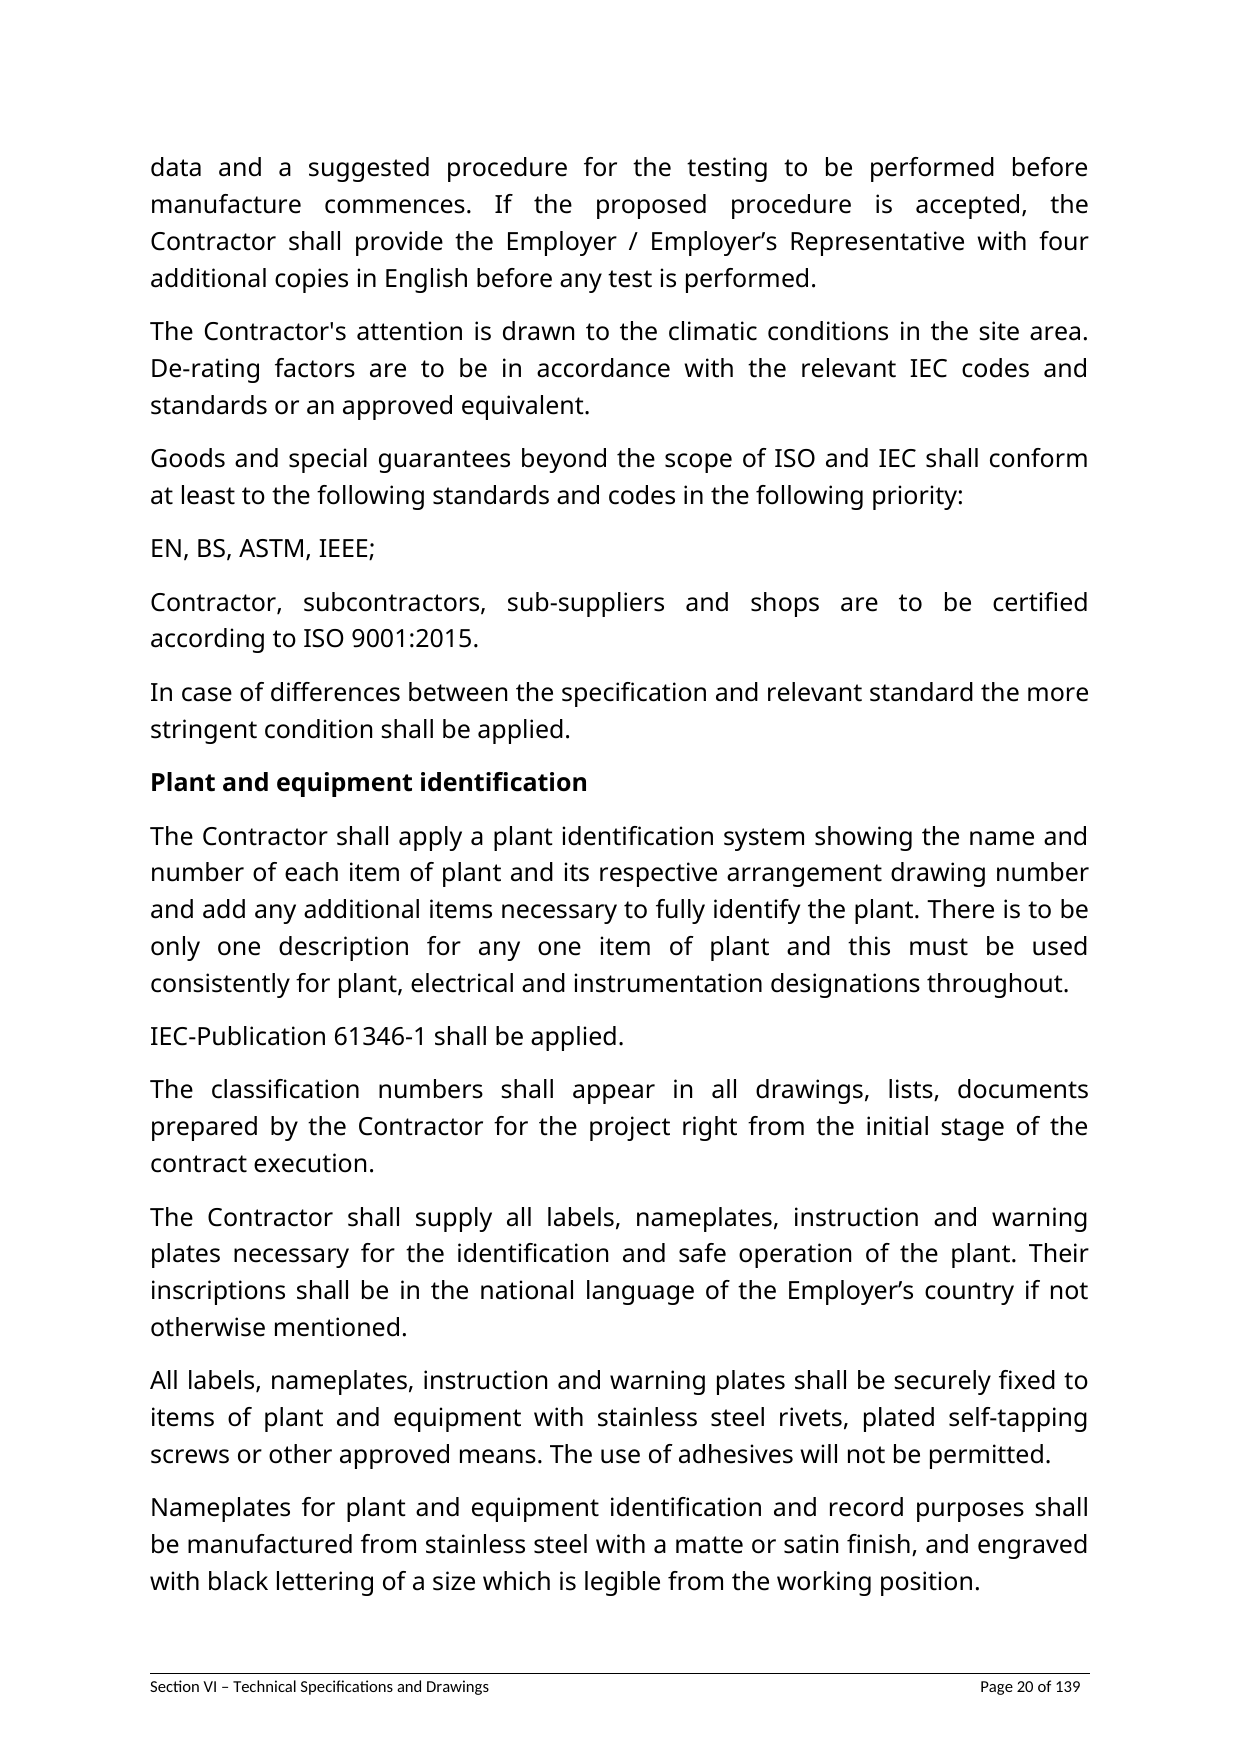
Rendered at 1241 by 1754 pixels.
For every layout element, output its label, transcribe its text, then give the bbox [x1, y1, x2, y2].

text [150, 150, 1090, 294]
text Goods and special guarantees beyond the scope of ISO and IEC shall conform at least to the following standards and codes in the following priority: [150, 441, 1090, 512]
text The Contractor's attention is drawn to the climatic conditions in the site area. De-rating factors are to be in accordance with the relevant IEC codes and standards or an approved equivalent. [150, 314, 1090, 421]
text The Contractor shall supply all labels, nameplates, instruction and warning plates necessary for the identification and safe operation of the plant. Their inscriptions shall be in the national language of the Employer’s country if not otherwise mentioned. [150, 1199, 1090, 1343]
text Contractor, subcontractors, sub-suppliers and shops are to be certified according to ISO 9001:2015. [150, 584, 1090, 655]
text In case of differences between the specification and relevant standard the more stringent condition shall be applied. [150, 674, 1090, 745]
text Nameplates for plant and equipment identification and record purposes shall be manufactured from stainless steel with a matte or satin finish, and engraved with black lettering of a size which is legible from the working position. [150, 1490, 1090, 1597]
text EN, BS, ASTM, IEEE; [150, 531, 1090, 565]
text All labels, nameplates, instruction and warning plates shall be securely fixed to items of plant and equipment with stainless steel rivets, plated self-tapping screws or other approved means. The use of adhesives will not be permitted. [150, 1363, 1090, 1471]
text The Contractor shall apply a plant identification system showing the name and number of each item of plant and its respective arrangement drawing number and add any additional items necessary to fully identify the plant. There is to be only one description for any one item of plant and this must be used consistently for plant, electrical and instrumentation designations throughout. [150, 818, 1090, 999]
text The classification numbers shall appear in all drawings, lists, documents prepared by the Contractor for the project right from the initial stage of the contract execution. [150, 1072, 1090, 1180]
text IEC-Publication 61346-1 shall be applied. [150, 1019, 1090, 1053]
text Plant and equipment identification [150, 765, 1090, 799]
